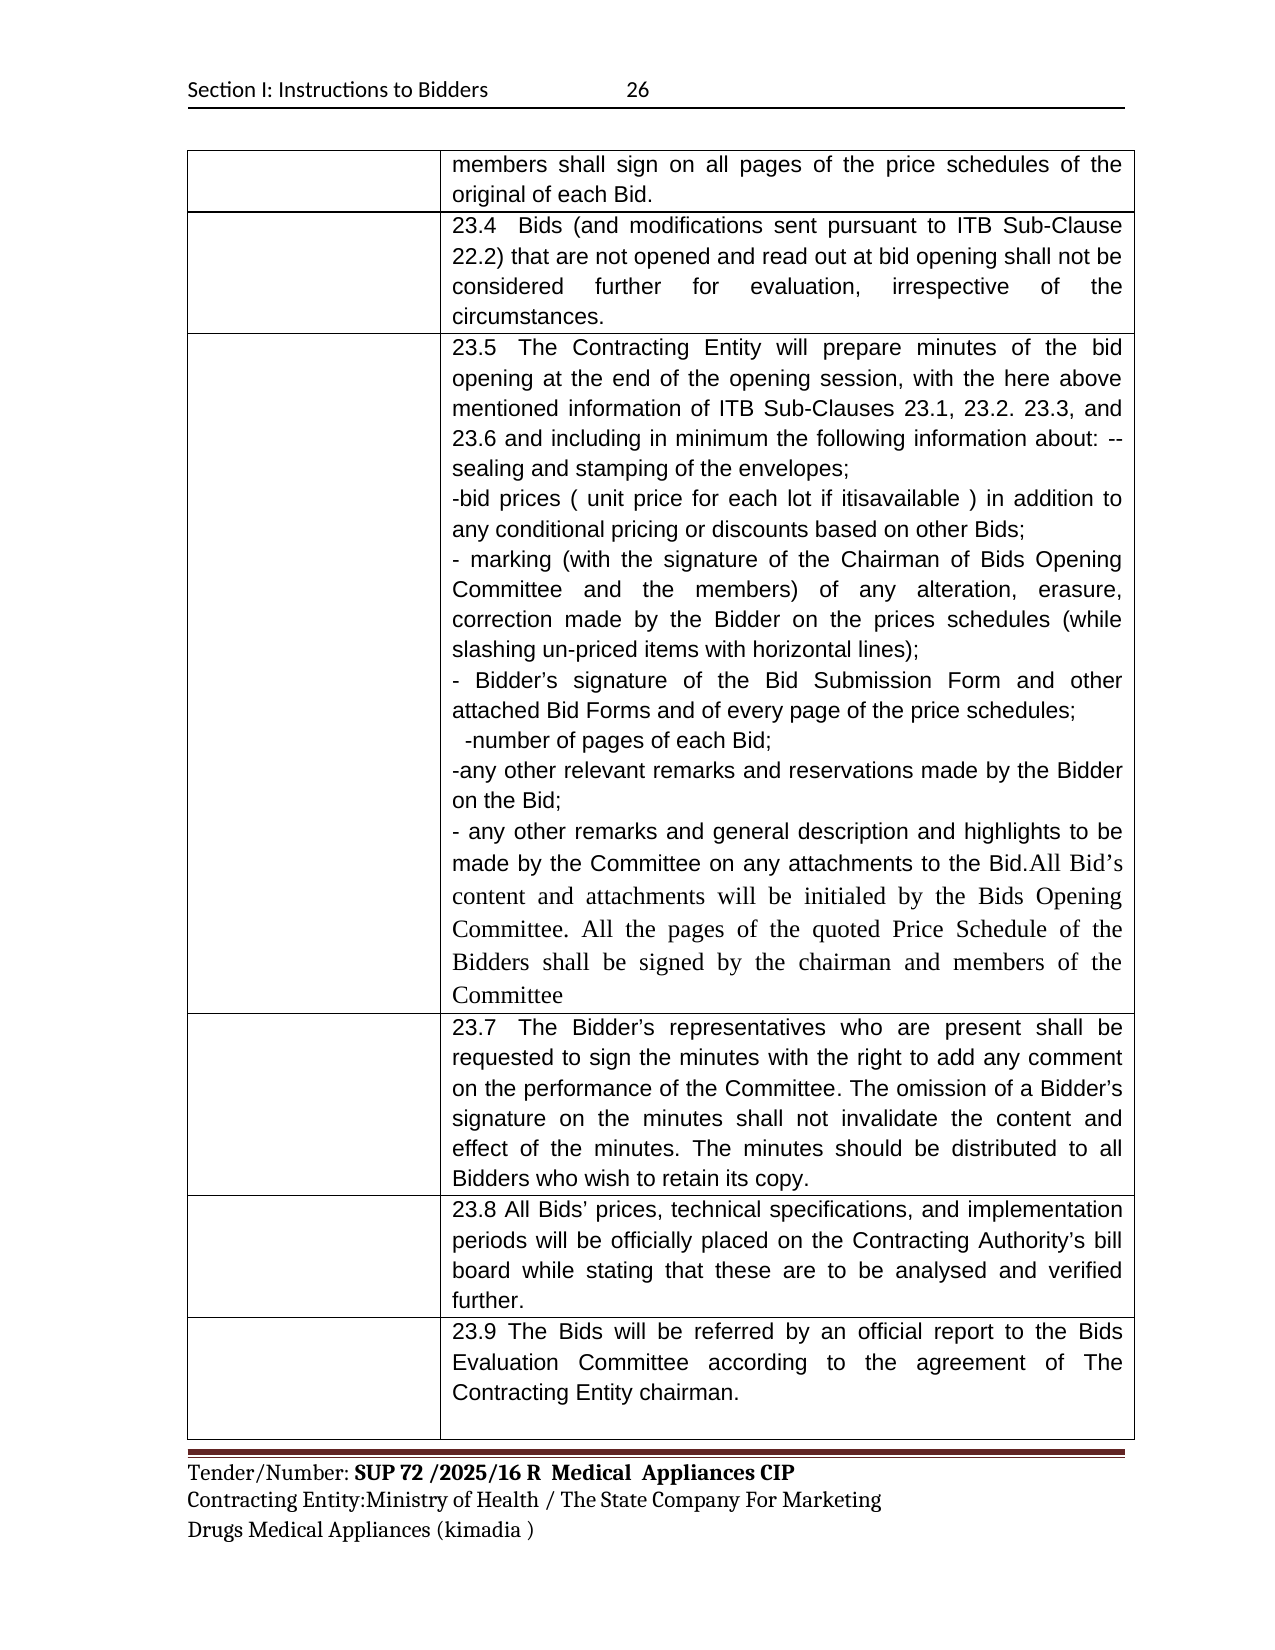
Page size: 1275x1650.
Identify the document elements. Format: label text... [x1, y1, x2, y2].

table_cell 23.7 The Bidder’s representatives who are present shall be requested to sign the minutes with the right to add any comment on the performance of the Committee. The omission of a Bidder’s signature on the minutes shall not invalidate the content and effect of the minutes. The minutes should be distributed to all Bidders who wish to retain its copy. [441, 1014, 1134, 1195]
table_cell [188, 213, 440, 333]
table_cell 23.5 The Contracting Entity will prepare minutes of the bid opening at the end of the opening session, with the here above mentioned information of ITB Sub-Clauses 23.1, 23.2. 23.3, and 23.6 and including in minimum the following information about: --sealing and stamping of the envelopes; -bid prices ( unit price for each lot if itisavailable ) in addition to any conditional pricing or discounts based on other Bids; - marking (with the signature of the Chairman of Bids Opening Committee and the members) of any alteration, erasure, correction made by the Bidder on the prices schedules (while slashing un-priced items with horizontal lines); - Bidder’s signature of the Bid Submission Form and other attached Bid Forms and of every page of the price schedules; -number of pages of each Bid; -any other relevant remarks and reservations made by the Bidder on the Bid; - any other remarks and general description and highlights to be made by the Committee on any attachments to the Bid.All Bid’s content and attachments will be initialed by the Bids Opening Committee. All the pages of the quoted Price Schedule of the Bidders shall be signed by the chairman and members of the Committee [441, 334, 1134, 1013]
table_cell [188, 334, 440, 1013]
table_cell [188, 1014, 440, 1195]
table_cell [188, 151, 440, 211]
table_cell 23.9 The Bids will be referred by an official report to the Bids Evaluation Committee according to the agreement of The Contracting Entity chairman. [441, 1318, 1134, 1439]
table_cell 23.4 Bids (and modifications sent pursuant to ITB Sub-Clause 22.2) that are not opened and read out at bid opening shall not be considered further for evaluation, irrespective of the circumstances. [441, 213, 1134, 333]
table_cell 23.8 All Bids’ prices, technical specifications, and implementation periods will be officially placed on the Contracting Authority’s bill board while stating that these are to be analysed and verified further. [441, 1196, 1134, 1317]
table_cell [188, 1196, 440, 1317]
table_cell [441, 151, 1134, 211]
table_cell [188, 1318, 440, 1439]
